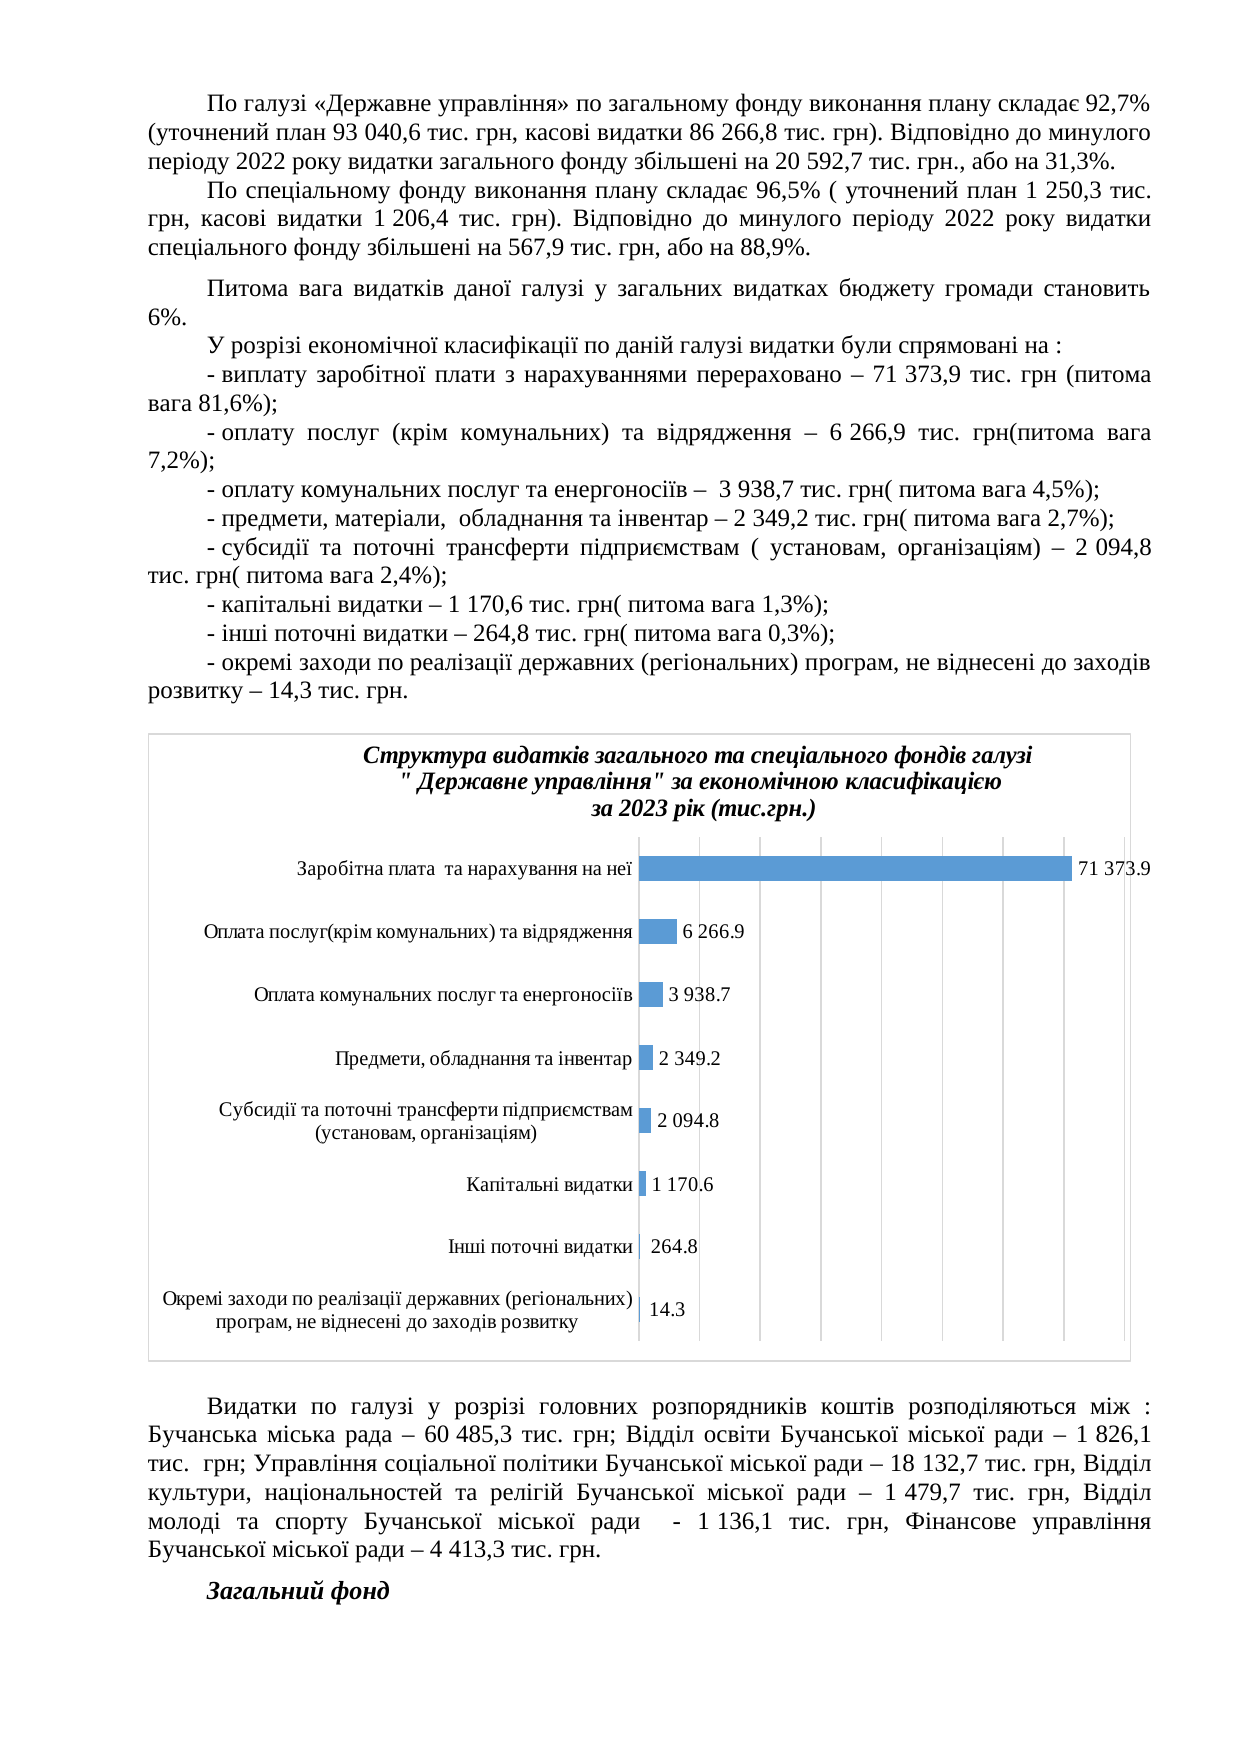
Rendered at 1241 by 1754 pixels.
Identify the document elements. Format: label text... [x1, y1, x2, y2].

list інші поточні видатки – 264,8 тис. грн( питома вага 0,3%); [148, 618, 1152, 647]
list виплату заробітної плати з нарахуваннями перераховано – 71 373,9 тис. грн (питома вага 81,6%); [148, 359, 1152, 417]
list окремі заходи по реалізації державних (регіональних) програм, не віднесені до заходів розвитку – 14,3 тис. грн. [148, 647, 1152, 704]
list оплату послуг (крім комунальних) та відрядження – 6 266,9 тис. грн(питома вага 7,2%); [148, 417, 1152, 474]
text Видатки по галузі у розрізі головних розпорядників коштів розподіляються між : Бучанська міська рада – 60 485,3 тис. грн; Відділ освіти Бучанської міської ради – 1 826,1 тис. грн; Управління соціальної політики Бучанської міської ради – 18 132,7 тис. грн, Відділ культури, національностей та релігій Бучанської міської ради – 1 479,7 тис. грн, Відділ молоді та спорту Бучанської міської ради - 1 136,1 тис. грн, Фінансове управління Бучанської міської ради – 4 413,3 тис. грн. [148, 1391, 1152, 1563]
list капітальні видатки – 1 170,6 тис. грн( питома вага 1,3%); [148, 589, 1152, 618]
text По галузі «Державне управління» по загальному фонду виконання плану складає 92,7% (уточнений план 93 040,6 тис. грн, касові видатки 86 266,8 тис. грн). Відповідно до минулого періоду 2022 року видатки загального фонду збільшені на 20 592,7 тис. грн., або на 31,3%. [148, 88, 1152, 175]
text Загальний фонд [148, 1575, 1152, 1605]
text У розрізі економічної класифікації по даній галузі видатки були спрямовані на : [148, 331, 1152, 359]
list оплату комунальних послуг та енергоносіїв – 3 938,7 тис. грн( питома вага 4,5%); [148, 474, 1152, 503]
list предмети, матеріали, обладнання та інвентар – 2 349,2 тис. грн( питома вага 2,7%); [148, 503, 1152, 532]
list субсидії та поточні трансферти підприємствам ( установам, організаціям) – 2 094,8 тис. грн( питома вага 2,4%); [148, 532, 1152, 589]
text По спеціальному фонду виконання плану складає 96,5% ( уточнений план 1 250,3 тис. грн, касові видатки 1 206,4 тис. грн). Відповідно до минулого періоду 2022 року видатки спеціального фонду збільшені на 567,9 тис. грн, або на 88,9%. [148, 175, 1152, 261]
text Питома вага видатків даної галузі у загальних видатках бюджету громади становить 6%. [148, 273, 1152, 331]
